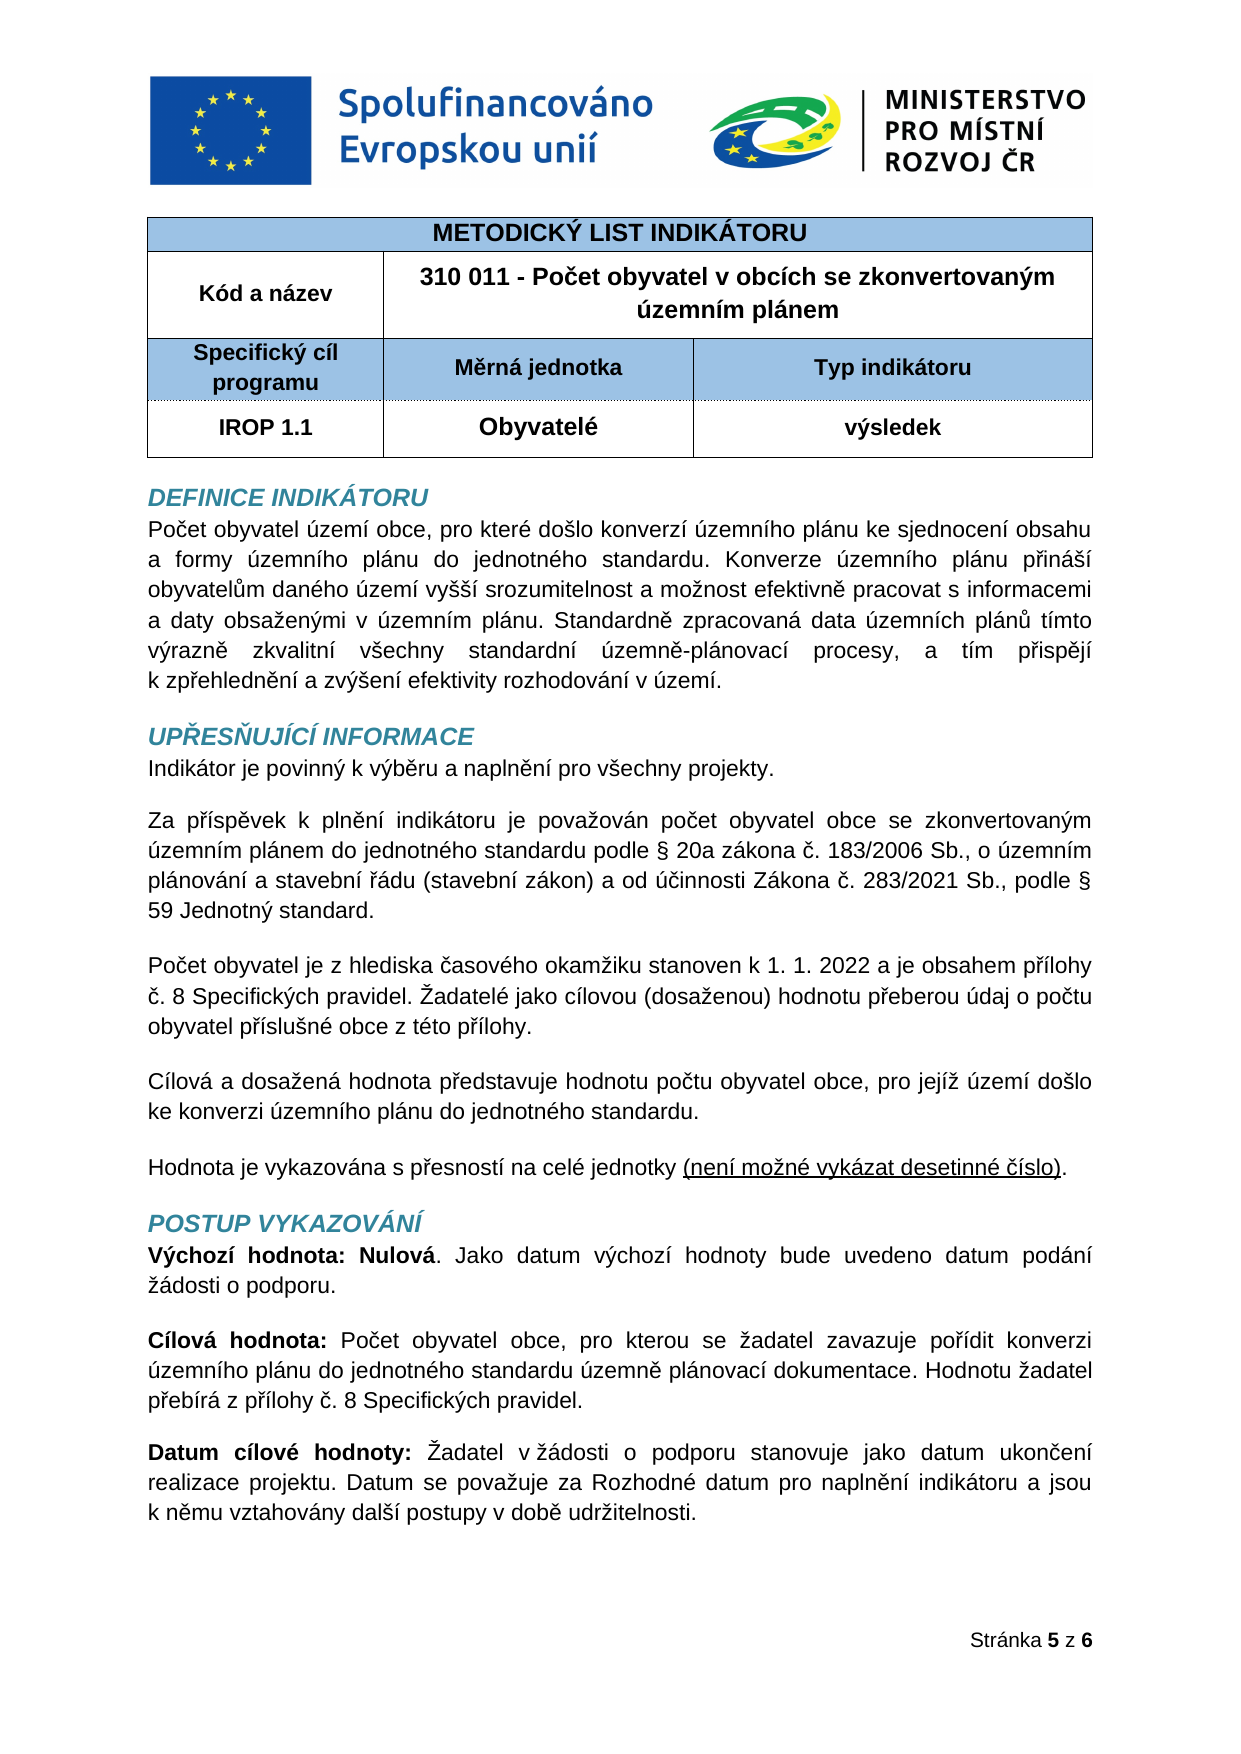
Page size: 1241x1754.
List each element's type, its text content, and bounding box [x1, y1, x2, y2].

text Hodnota je vykazována s přesností na celé jednotky (není možné vykázat desetinné číslo). [148, 1153, 1092, 1180]
table_cell výsledek [694, 400, 1092, 457]
table_cell Typ indikátoru [694, 339, 1092, 400]
table_cell IROP 1.1 [148, 400, 383, 457]
table_cell Měrná jednotka [384, 339, 693, 400]
text Upřesňující informace [148, 722, 1092, 751]
text Výchozí hodnota: Nulová. Jako datum výchozí hodnoty bude uvedeno datum podání žádosti o podporu. [148, 1242, 1092, 1298]
text Za příspěvek k plnění indikátoru je považován počet obyvatel obce se zkonvertovaným územním plánem do jednotného standardu podle § 20a zákona č. 183/2006 Sb., o územním plánování a stavební řádu (stavební zákon) a od účinnosti Zákona č. 283/2021 Sb., podle § 59 Jednotný standard. [148, 807, 1092, 923]
text Cílová a dosažená hodnota představuje hodnotu počtu obyvatel obce, pro jejíž území došlo ke konverzi územního plánu do jednotného standardu. [148, 1068, 1092, 1124]
text Definice indikátoru [148, 483, 1092, 512]
text Počet obyvatel území obce, pro které došlo konverzí územního plánu ke sjednocení obsahu a formy územního plánu do jednotného standardu. Konverze územního plánu přináší obyvatelům daného území vyšší srozumitelnost a možnost efektivně pracovat s informacemi a daty obsaženými v územním plánu. Standardně zpracovaná data územních plánů tímto výrazně zkvalitní všechny standardní územně-plánovací procesy, a tím přispějí k zpřehlednění a zvýšení efektivity rozhodování v území. [148, 516, 1092, 693]
table_header METODICKÝ LIST INDIKÁTORU [148, 218, 1092, 251]
text Cílová hodnota: Počet obyvatel obce, pro kterou se žadatel zavazuje pořídit konverzi územního plánu do jednotného standardu územně plánovací dokumentace. Hodnotu žadatel přebírá z přílohy č. 8 Specifických pravidel. [148, 1327, 1092, 1414]
table_cell Obyvatelé [384, 400, 693, 457]
table_cell Kód a název [148, 252, 383, 338]
text Indikátor je povinný k výběru a naplnění pro všechny projekty. [148, 755, 1092, 782]
table_cell 310 011 - Počet obyvatel v obcích se zkonvertovaným územním plánem [384, 252, 1092, 338]
text postup vykazování [148, 1209, 1092, 1237]
text Datum cílové hodnoty: Žadatel v žádosti o podporu stanovuje jako datum ukončení realizace projektu. Datum se považuje za Rozhodné datum pro naplnění indikátoru a jsou k němu vztahovány další postupy v době udržitelnosti. [148, 1438, 1092, 1525]
text Počet obyvatel je z hlediska časového okamžiku stanoven k 1. 1. 2022 a je obsahem přílohy č. 8 Specifických pravidel. Žadatelé jako cílovou (dosaženou) hodnotu přeberou údaj o počtu obyvatel příslušné obce z této přílohy. [148, 952, 1092, 1039]
picture [147, 73, 1093, 188]
table_cell Specifický cíl programu [148, 339, 383, 400]
